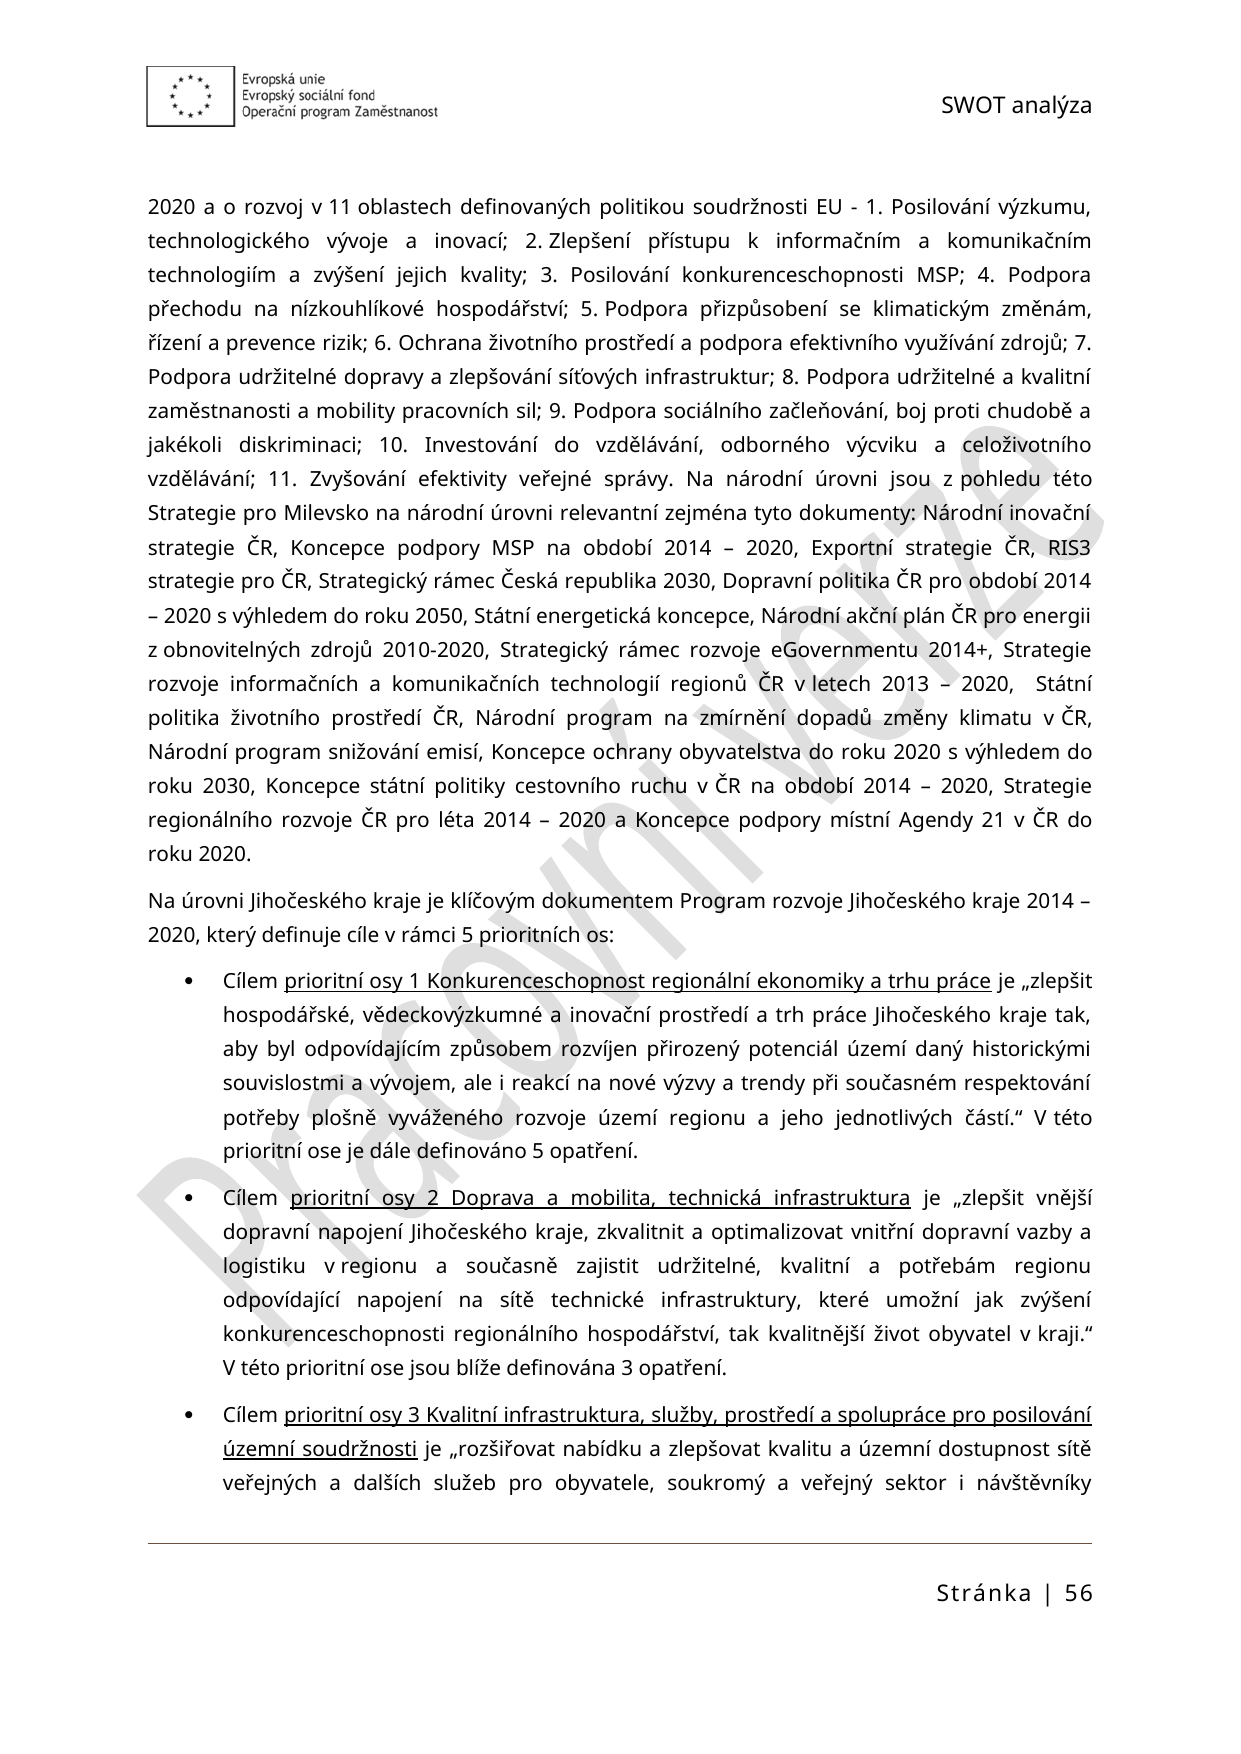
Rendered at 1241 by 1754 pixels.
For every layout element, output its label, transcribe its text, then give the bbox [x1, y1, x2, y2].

picture [146, 66, 438, 127]
text Na úrovni Jihočeského kraje je klíčovým dokumentem Program rozvoje Jihočeského kraje 2014 – 2020, který definuje cíle v rámci 5 prioritních os: [148, 886, 1092, 948]
list Cílem prioritní osy 2 Doprava a mobilita, technická infrastruktura je „zlepšit vnější dopravní napojení Jihočeského kraje, zkvalitnit a optimalizovat vnitřní dopravní vazby a logistiku v regionu a současně zajistit udržitelné, kvalitní a potřebám regionu odpovídající napojení na sítě technické infrastruktury, které umožní jak zvýšení konkurenceschopnosti regionálního hospodářství, tak kvalitnější život obyvatel v kraji.“ V této prioritní ose jsou blíže definována 3 opatření. [185, 1183, 1092, 1382]
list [185, 1400, 1092, 1497]
list Cílem prioritní osy 1 Konkurenceschopnost regionální ekonomiky a trhu práce je „zlepšit hospodářské, vědeckovýzkumné a inovační prostředí a trh práce Jihočeského kraje tak, aby byl odpovídajícím způsobem rozvíjen přirozený potenciál území daný historickými souvislostmi a vývojem, ale i reakcí na nové výzvy a trendy při současném respektování potřeby plošně vyváženého rozvoje území regionu a jeho jednotlivých částí.“ V této prioritní ose je dále definováno 5 opatření. [185, 966, 1092, 1165]
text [148, 192, 1092, 868]
